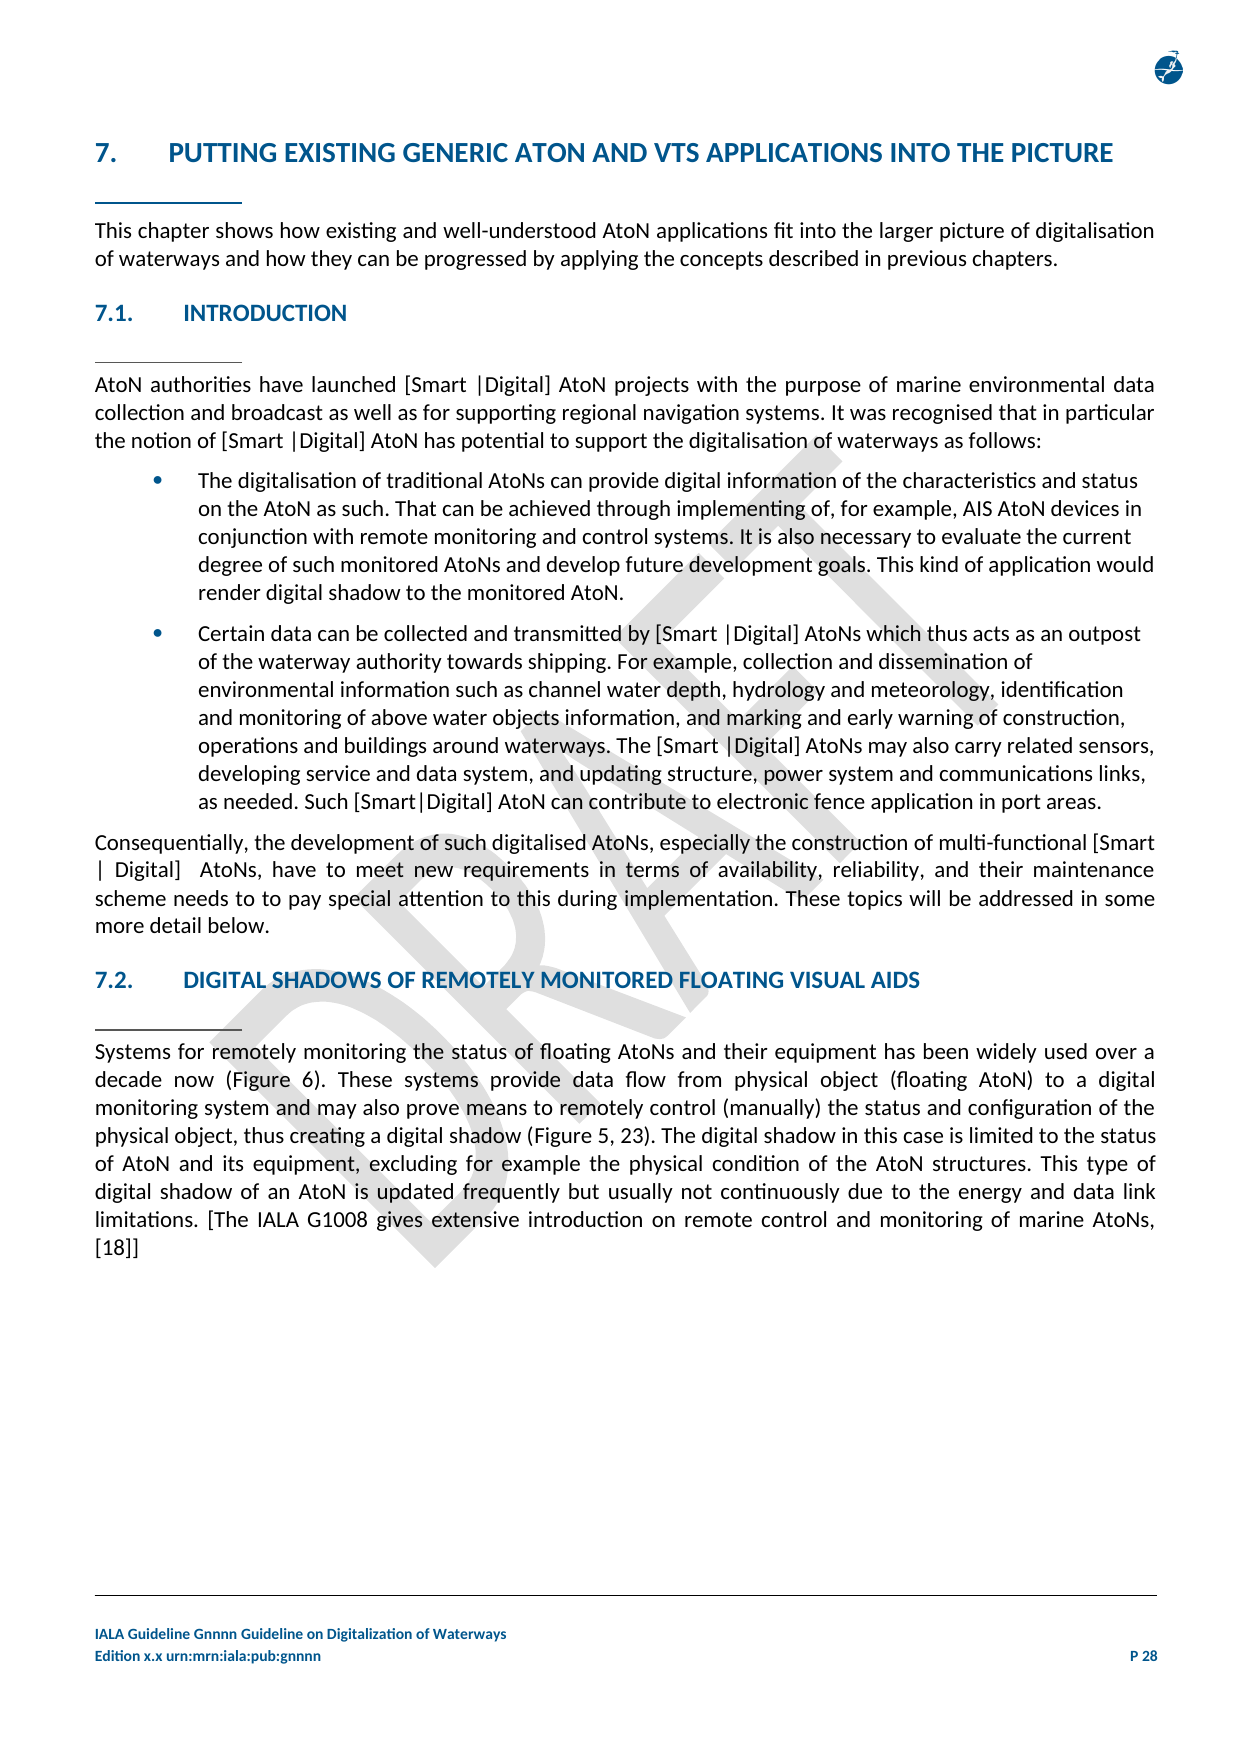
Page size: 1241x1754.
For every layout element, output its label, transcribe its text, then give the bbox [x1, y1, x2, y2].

text Systems for remotely monitoring the status of floating AtoNs and their equipment has been widely used over a decade now (Figure 6). These systems provide data flow from physical object (floating AtoN) to a digital monitoring system and may also prove means to remotely control (manually) the status and configuration of the physical object, thus creating a digital shadow (Figure 5, 22). The digital shadow in this case is limited to the status of AtoN and its equipment, excluding for example the physical condition of the AtoN structures. This type of digital shadow of an AtoN is updated frequently but usually not continuously due to the energy and data link limitations. [The IALA G1008 gives extensive introduction on remote control and monitoring of marine AtoNs, [18]] [94, 1037, 1157, 1261]
text Consequentially, the development of such digitalised AtoNs, especially the construction of multi-functional [Smart | Digital] AtoNs, have to meet new requirements in terms of availability, reliability, and their maintenance scheme needs to to pay special attention to this during implementation. These topics will be addressed in some more detail below. [94, 828, 1157, 940]
subtitle Putting existing generic AtoN and VTS applications into the picture [94, 134, 1157, 170]
text Certain data can be collected and transmitted by [Smart |Digital] AtoNs which thus acts as an outpost of the waterway authority towards shipping. For example, collection and dissemination of environmental information such as channel water depth, hydrology and meteorology, identification and monitoring of above water objects information, and marking and early warning of construction, operations and buildings around waterways. The [Smart |Digital] AtoNs may also carry related sensors, developing service and data system, and updating structure, power system and communications links, as needed. Such [Smart|Digital] AtoN can contribute to electronic fence application in port areas. [153, 619, 1157, 815]
text The digitalisation of traditional AtoNs can provide digital information of the characteristics and status on the AtoN as such. That can be achieved through implementing of, for example, AIS AtoN devices in conjunction with remote monitoring and control systems. It is also necessary to evaluate the current degree of such monitored AtoNs and develop future development goals. This kind of application would render digital shadow to the monitored AtoN. [153, 466, 1157, 606]
text AtoN authorities have launched [Smart |Digital] AtoN projects with the purpose of marine environmental data collection and broadcast as well as for supporting regional navigation systems. It was recognised that in particular the notion of [Smart |Digital] AtoN has potential to support the digitalisation of waterways as follows: [94, 370, 1157, 454]
picture [1123, 0, 1241, 119]
subtitle Digital shadows of remotely monitored floating visual Aids [94, 965, 1157, 995]
text This chapter shows how existing and well-understood AtoN applications fit into the larger picture of digitalisation of waterways and how they can be progressed by applying the concepts described in previous chapters. [94, 217, 1157, 273]
subtitle Introduction [94, 298, 1157, 328]
